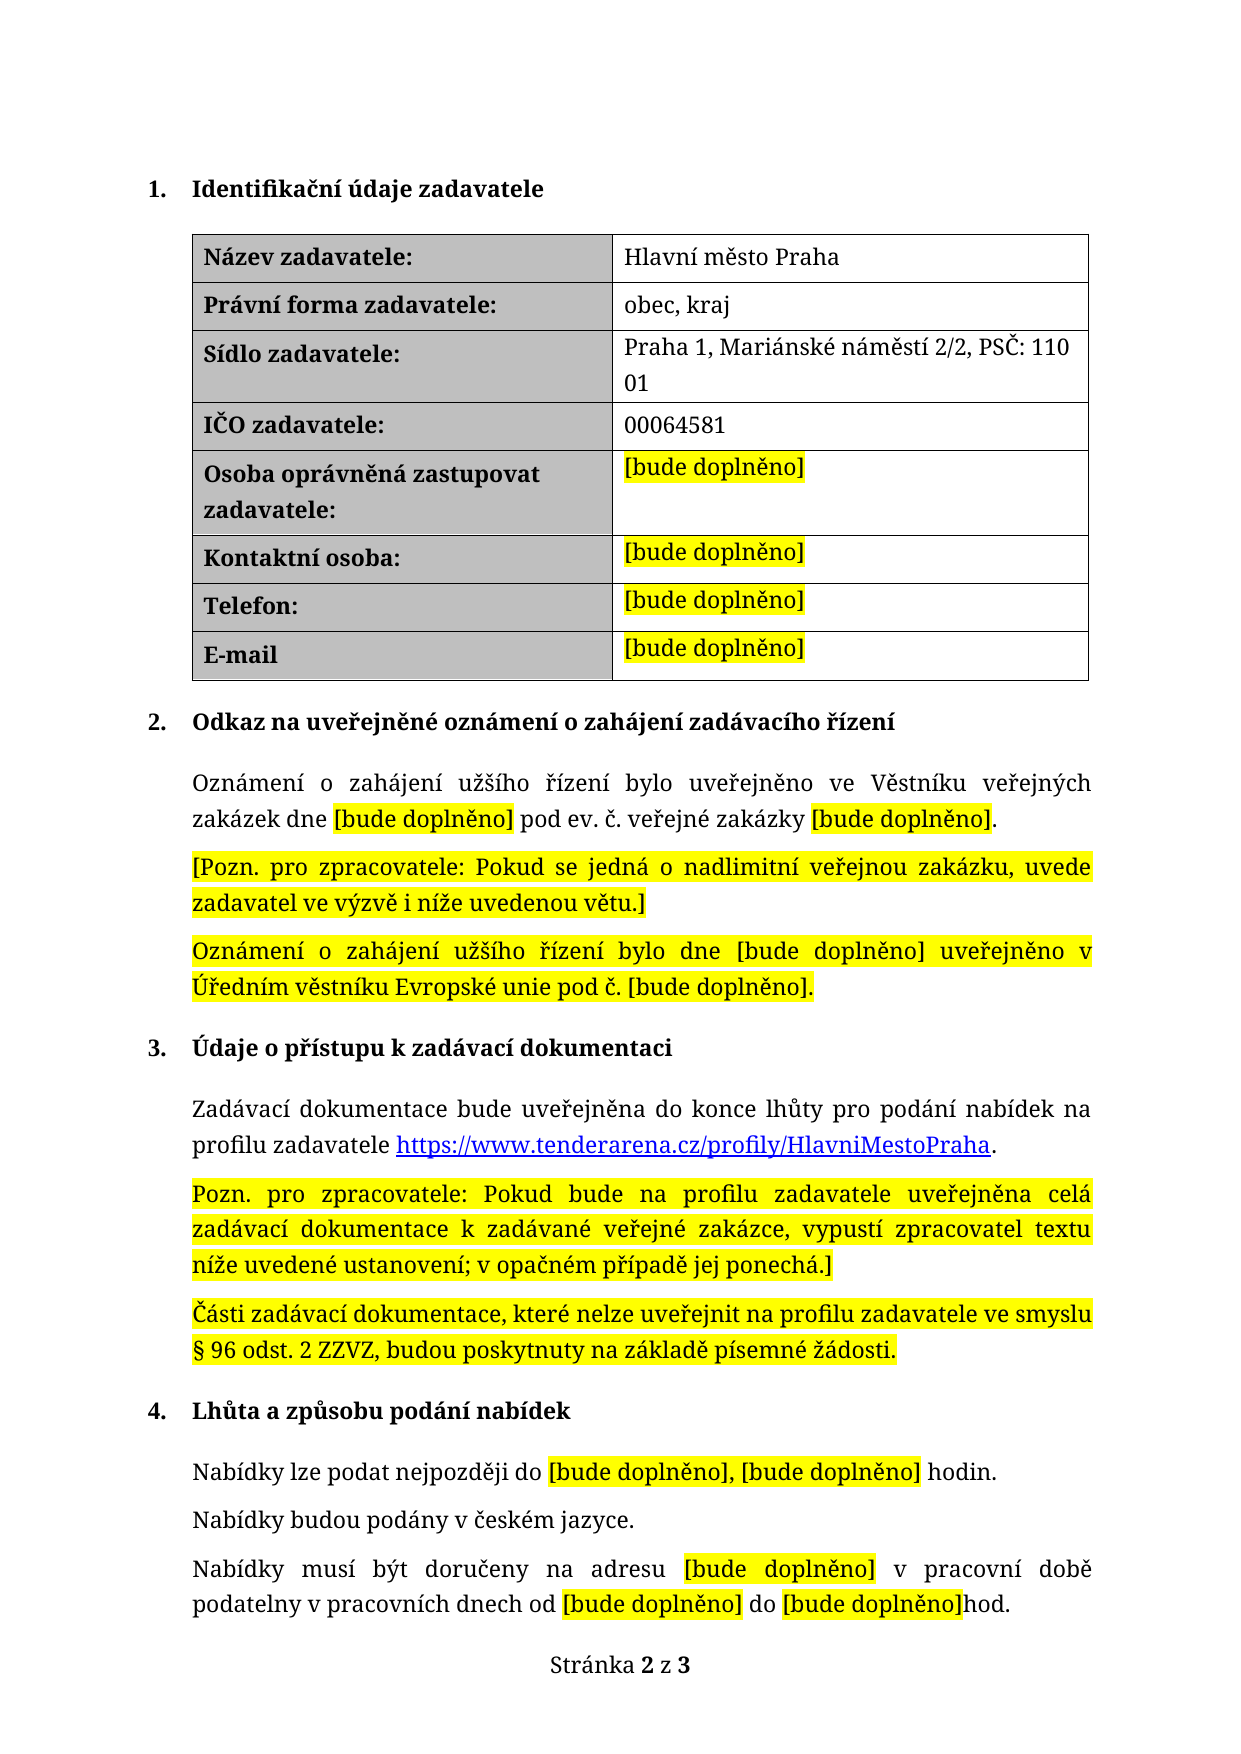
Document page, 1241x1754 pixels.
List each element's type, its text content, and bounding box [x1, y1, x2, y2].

table_cell Kontaktní osoba: [193, 536, 612, 583]
text Pozn. pro zpracovatele: Pokud bude na profilu zadavatele uveřejněna celá zadávací dokumentace k zadávané veřejné zakázce, vypustí zpracovatel textu níže uvedené ustanovení; v opačném případě jej ponechá.] [192, 1245, 1093, 1281]
text Zadávací dokumentace bude uveřejněna do konce lhůty pro podání nabídek na profilu zadavatele https://www.tenderarena.cz/profily/HlavniMestoPraha. [192, 1093, 1093, 1160]
list Odkaz na uveřejněné oznámení o zahájení zadávacího řízení [148, 706, 1093, 737]
text Nabídky musí být doručeny na adresu [bude doplněno] v pracovní době podatelny v pracovních dnech od [bude doplněno] do [bude doplněno]hod. [192, 1552, 1093, 1620]
text Části zadávací dokumentace, které nelze uveřejnit na profilu zadavatele ve smyslu § 96 odst. 2 ZZVZ, budou poskytnuty na základě písemné žádosti. [192, 1329, 1093, 1365]
text [Pozn. pro zpracovatele: Pokud se jedná o nadlimitní veřejnou zakázku, uvede zadavatel ve výzvě i níže uvedenou větu.] [192, 882, 1093, 918]
list Identifikační údaje zadavatele [148, 173, 1093, 204]
table_cell obec, kraj [613, 283, 1088, 330]
text Nabídky lze podat nejpozději do [bude doplněno], [bude doplněno] hodin. [921, 1456, 1093, 1487]
text Oznámení o zahájení užšího řízení bylo uveřejněno ve Věstníku veřejných zakázek dne [bude doplněno] pod ev. č. veřejné zakázky [bude doplněno]. [192, 767, 1093, 834]
list Lhůta a způsobu podání nabídek [148, 1395, 1093, 1426]
text Oznámení o zahájení užšího řízení bylo dne [bude doplněno] uveřejněno v Úředním věstníku Evropské unie pod č. [bude doplněno]. [192, 935, 1093, 1002]
table_header Hlavní město Praha [613, 235, 1088, 282]
table_cell Právní forma zadavatele: [193, 283, 612, 330]
table_cell Telefon: [193, 584, 612, 631]
table_header Název zadavatele: [193, 235, 612, 282]
table_cell Sídlo zadavatele: [193, 331, 612, 402]
table_cell [bude doplněno] [613, 584, 1088, 631]
table_cell 00064581 [613, 403, 1088, 450]
table_cell Praha 1, Mariánské náměstí 2/2, PSČ: 110 01 [613, 331, 1088, 402]
text Nabídky lze podat nejpozději do [bude doplněno], [bude doplněno] hodin. [192, 1456, 548, 1487]
text Nabídky budou podány v českém jazyce. [192, 1504, 1093, 1535]
table_cell [bude doplněno] [613, 632, 1088, 679]
list Údaje o přístupu k zadávací dokumentaci [148, 1032, 1093, 1063]
table_cell Osoba oprávněná zastupovat zadavatele: [193, 451, 612, 534]
table_cell [bude doplněno] [613, 536, 1088, 583]
table_cell [bude doplněno] [613, 451, 1088, 534]
table_cell IČO zadavatele: [193, 403, 612, 450]
table_cell E-mail [193, 632, 612, 679]
